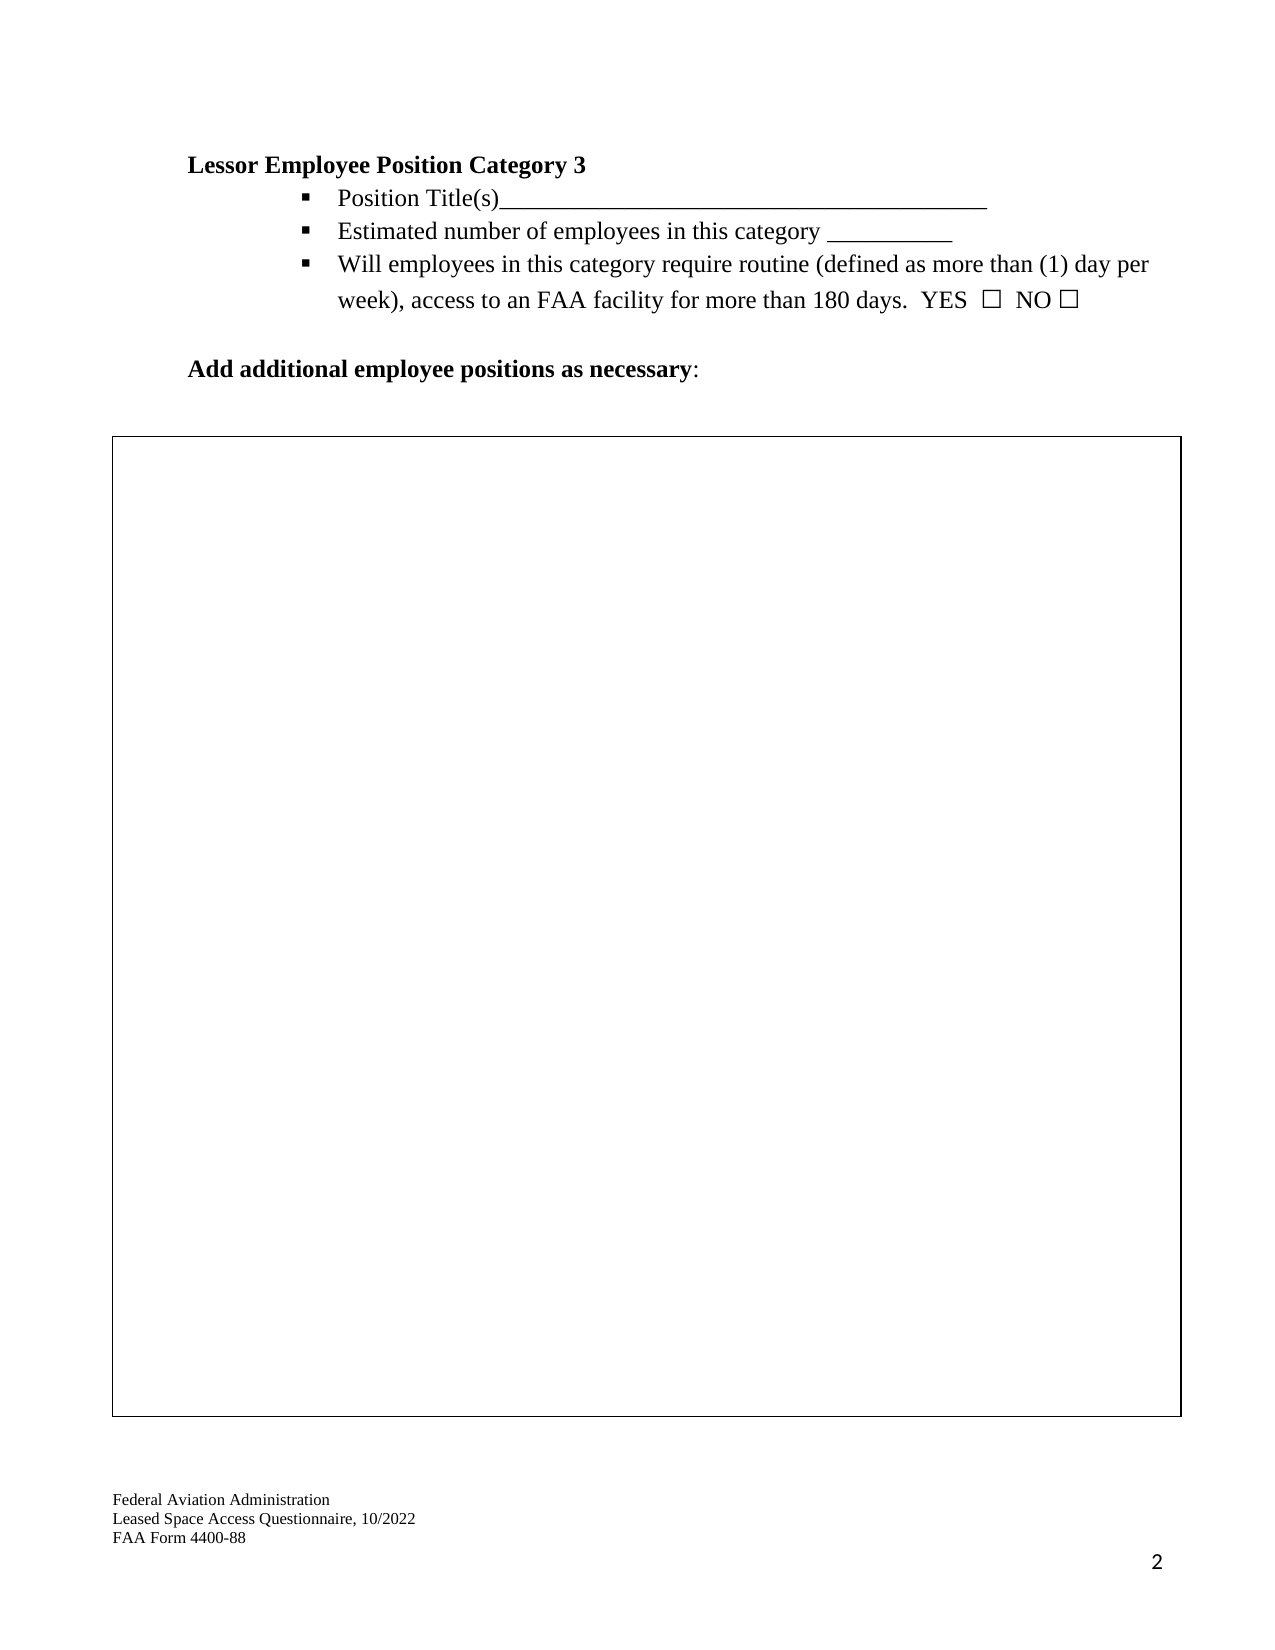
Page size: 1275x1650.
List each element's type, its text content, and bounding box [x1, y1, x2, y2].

text Add additional employee positions as necessary: [112, 354, 1162, 383]
list Position Title(s) [300, 183, 1162, 212]
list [300, 216, 1162, 245]
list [300, 249, 1162, 316]
text Lessor Employee Position Category 3 [150, 150, 1162, 179]
